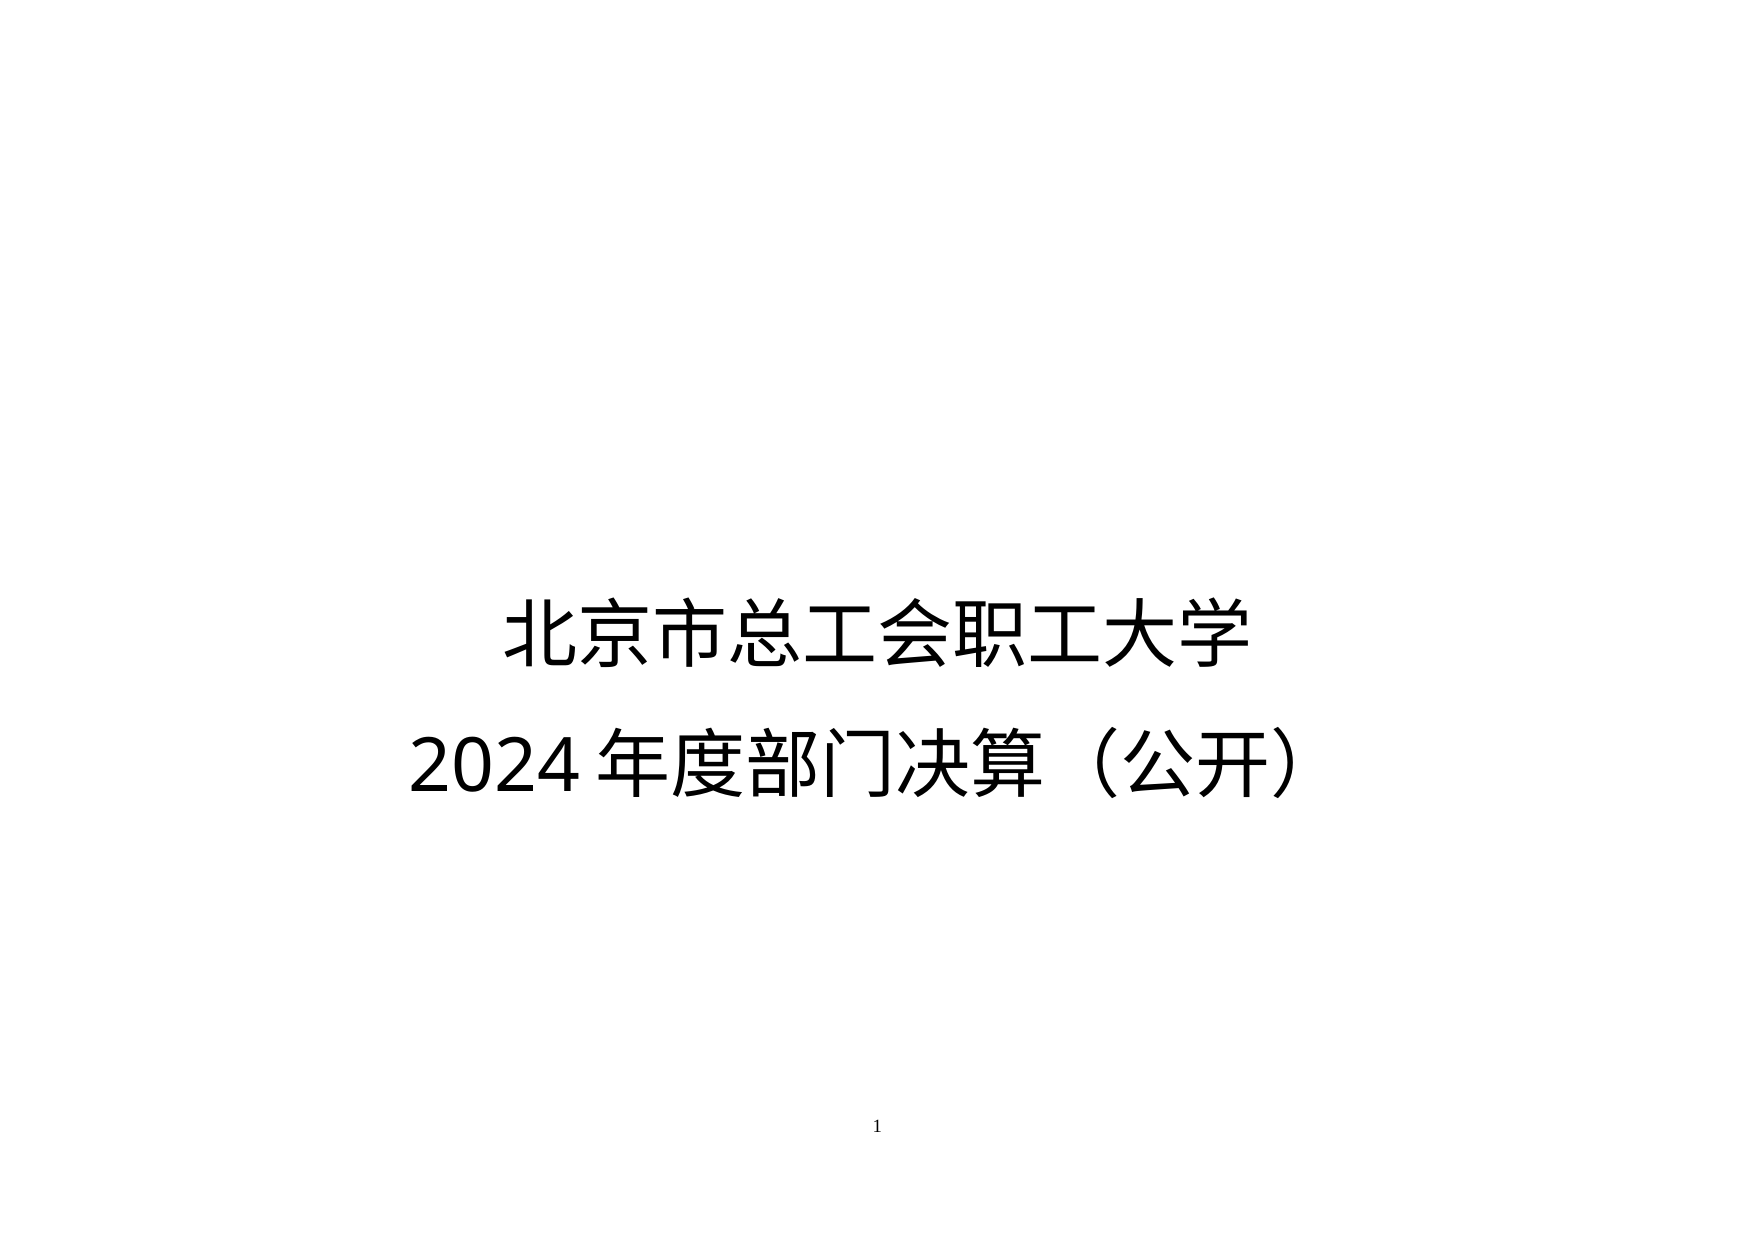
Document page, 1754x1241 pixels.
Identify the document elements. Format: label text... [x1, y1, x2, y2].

text 2024年度部门决算（公开） [118, 694, 1636, 824]
text 北京市总工会职工大学 [118, 564, 1636, 694]
